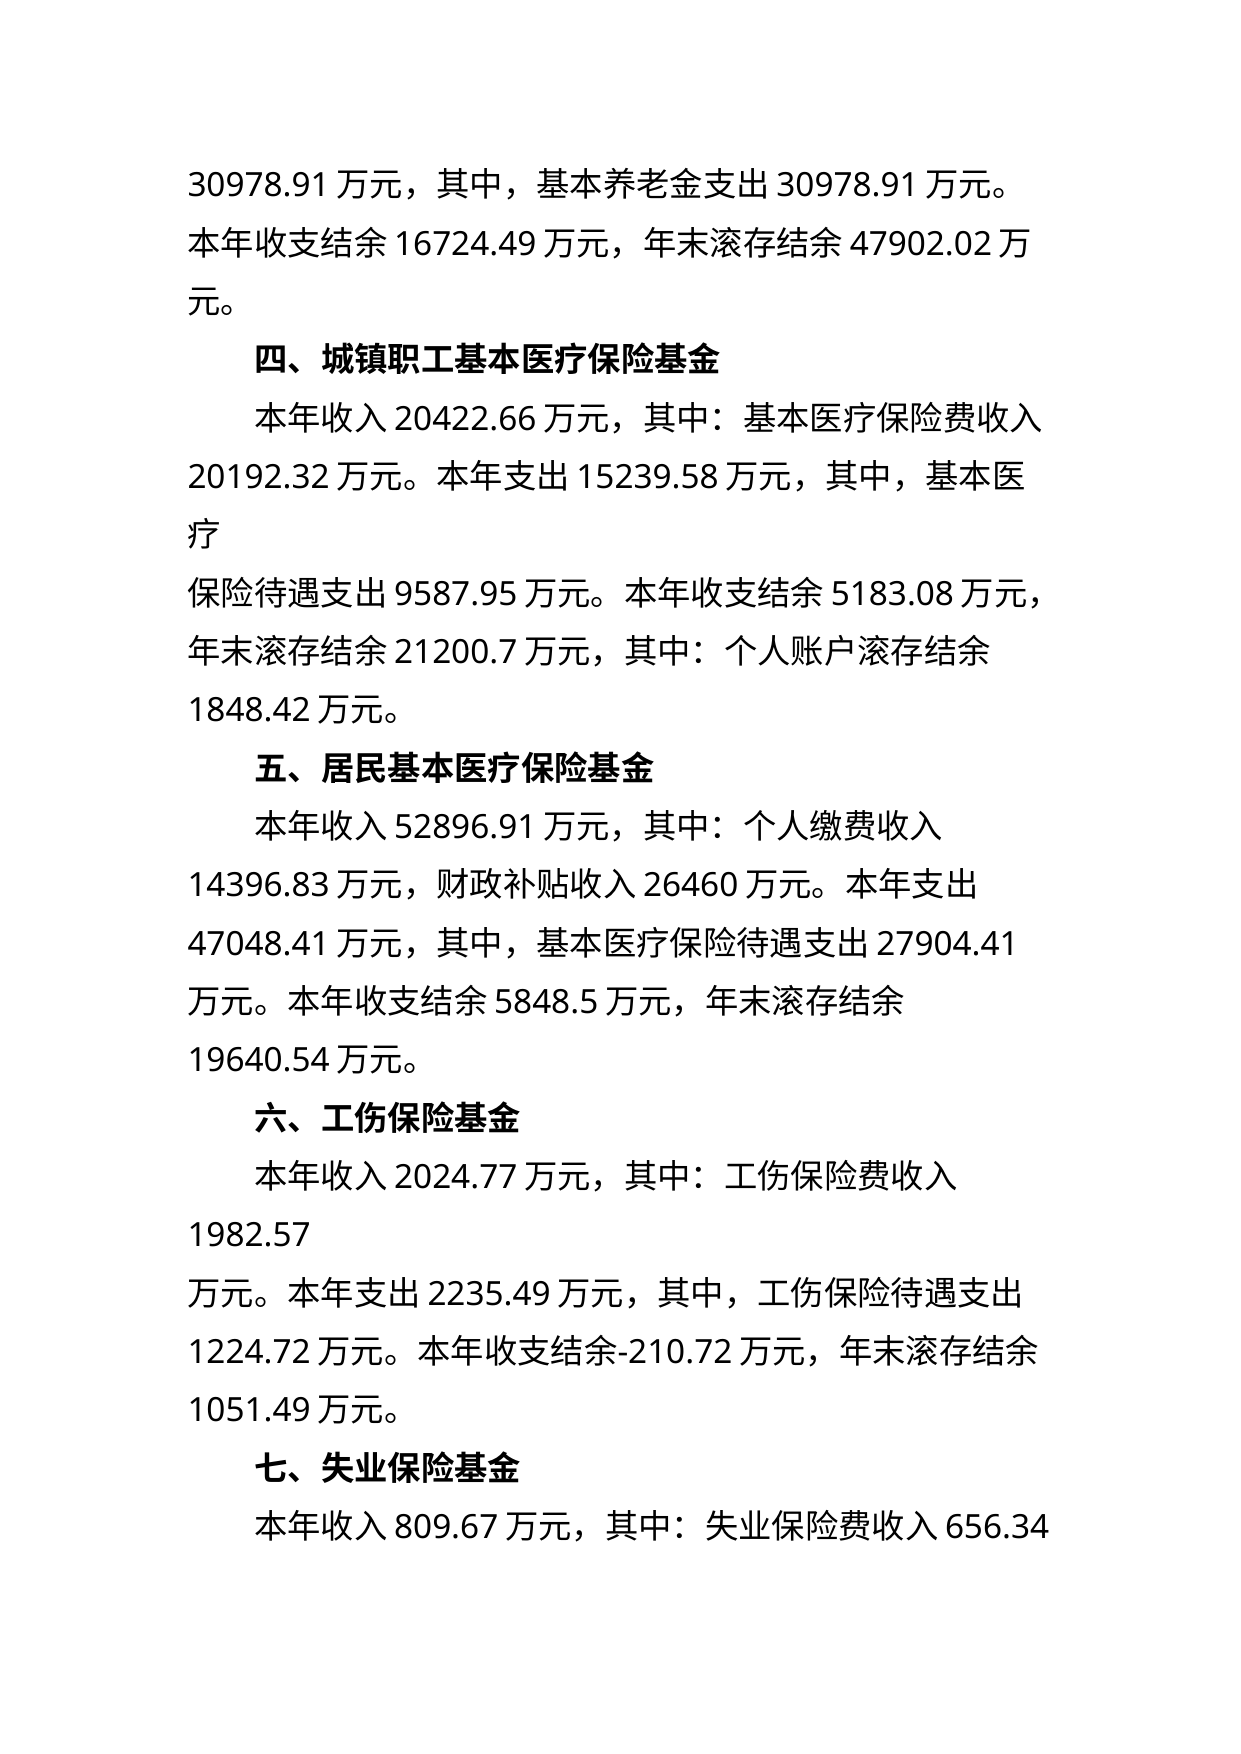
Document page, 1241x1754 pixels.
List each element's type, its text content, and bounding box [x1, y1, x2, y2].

text 六、工伤保险基金 [187, 1083, 1053, 1142]
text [187, 150, 1053, 325]
text 本年收入2024.77万元，其中：工伤保险费收入1982.57 [187, 1142, 1053, 1258]
text 20192.32万元。本年支出15239.58万元，其中，基本医疗 [187, 442, 1053, 558]
text 保险待遇支出9587.95万元。本年收支结余5183.08万元，年末滚存结余21200.7万元，其中：个人账户滚存结余1848.42万元。 [187, 558, 1053, 733]
text 本年收入52896.91万元，其中：个人缴费收入14396.83万元，财政补贴收入26460万元。本年支出47048.41万元，其中，基本医疗保险待遇支出27904.41万元。本年收支结余5848.5万元，年末滚存结余19640.54万元。 [187, 792, 1053, 1083]
text 七、失业保险基金 [187, 1433, 1053, 1492]
text 本年收入809.67万元，其中：失业保险费收入656.34 [187, 1492, 1053, 1550]
text 万元。本年支出2235.49万元，其中，工伤保险待遇支出1224.72万元。本年收支结余-210.72万元，年末滚存结余1051.49万元。 [187, 1258, 1053, 1433]
text 本年收入20422.66万元，其中：基本医疗保险费收入 [187, 383, 1053, 442]
text 四、城镇职工基本医疗保险基金 [187, 325, 1053, 383]
text 五、居民基本医疗保险基金 [187, 733, 1053, 792]
